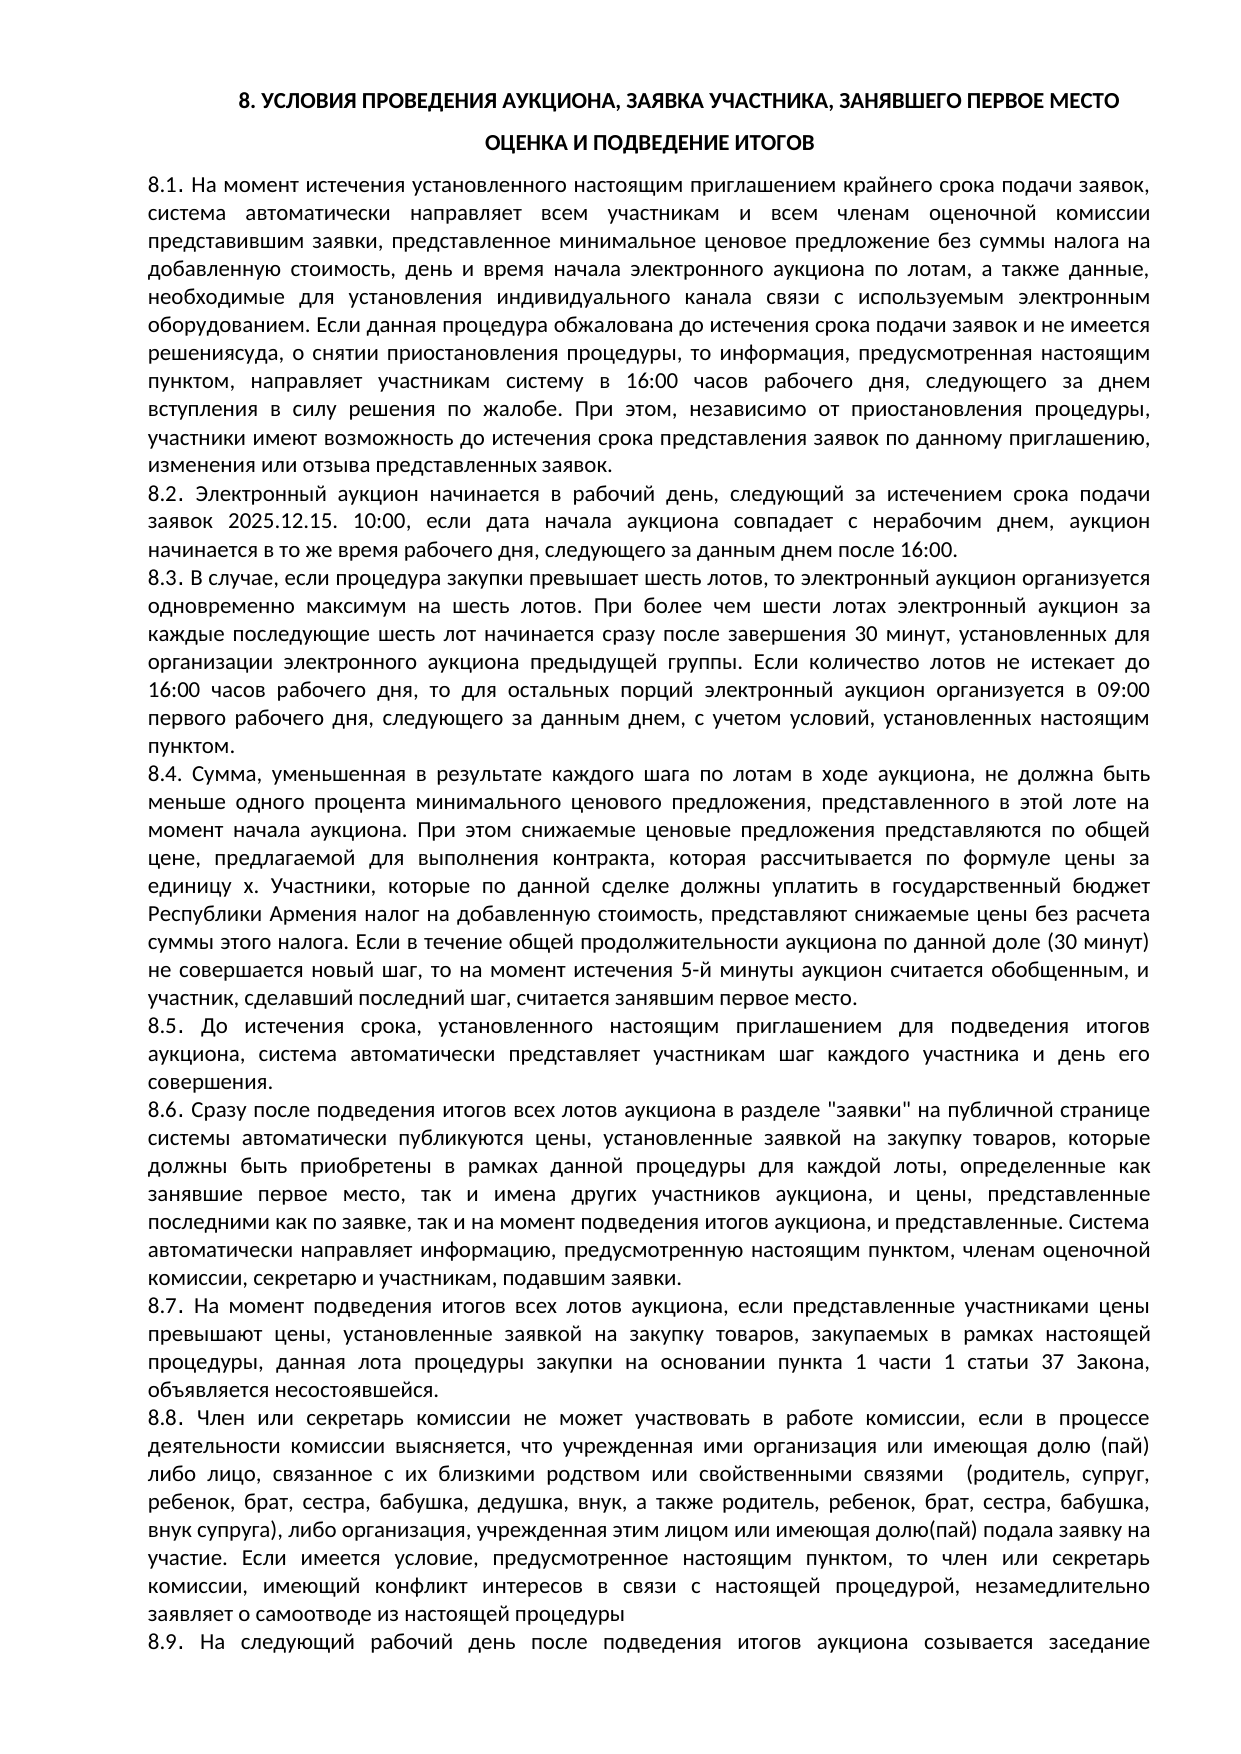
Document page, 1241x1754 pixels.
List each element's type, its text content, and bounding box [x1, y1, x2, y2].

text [148, 1627, 1152, 1656]
text 8.5․ До истечения срока, установленного настоящим приглашением для подведения итогов аукциона, система автоматически представляет участникам шаг каждого участника и день его совершения. [148, 1011, 1152, 1095]
text 8. УСЛОВИЯ ПРОВЕДЕНИЯ АУКЦИОНА, ЗАЯВКА УЧАСТНИКА, ЗАНЯВШЕГО ПЕРВОЕ МЕСТО ОЦЕНКА И ПОДВЕДЕНИЕ ИТОГОВ [148, 86, 1152, 156]
text 8.4. Сумма, уменьшенная в результате каждого шага по лотам в ходе аукциона, не должна быть меньше одного процента минимального ценового предложения, представленного в этой лоте на момент начала аукциона. При этом снижаемые ценовые предложения представляются по общей цене, предлагаемой для выполнения контракта, которая рассчитывается по формуле цены за единицу x. Участники, которые по данной сделке должны уплатить в государственный бюджет Республики Армения налог на добавленную стоимость, представляют снижаемые цены без расчета суммы этого налога. Если в течение общей продолжительности аукциона по данной доле (30 минут) не совершается новый шаг, то на момент истечения 5-й минуты аукцион считается обобщенным, и участник, сделавший последний шаг, считается занявшим первое место. [148, 759, 1152, 1011]
text 8.1․ На момент истечения установленного настоящим приглашением крайнего срока подачи заявок, система автоматически направляет всем участникам и всем членам оценочной комиссии представившим заявки, представленное минимальное ценовое предложение без суммы налога на добавленную стоимость, день и время начала электронного аукциона по лотам, а также данные, необходимые для установления индивидуального канала связи с используемым электронным оборудованием. Если данная процедура обжалована до истечения срока подачи заявок и не имеется решениясуда, о снятии приостановления процедуры, то информация, предусмотренная настоящим пунктом, направляет участникам систему в 16:00 часов рабочего дня, следующего за днем вступления в силу решения по жалобе. При этом, независимо от приостановления процедуры, участники имеют возможность до истечения срока представления заявок по данному приглашению, изменения или отзыва представленных заявок. [148, 170, 1152, 479]
text 8.3․ В случае, если процедура закупки превышает шесть лотов, то электронный аукцион организуется одновременно максимум на шесть лотов. При более чем шести лотах электронный аукцион за каждые последующие шесть лот начинается сразу после завершения 30 минут, установленных для организации электронного аукциона предыдущей группы. Если количество лотов не истекает до 16:00 часов рабочего дня, то для остальных порций электронный аукцион организуется в 09:00 первого рабочего дня, следующего за данным днем, с учетом условий, установленных настоящим пунктом. [148, 563, 1152, 759]
text 8.2․ Электронный аукцион начинается в рабочий день, следующий за истечением срока подачи заявок 2025.12.15. 10:00 , если дата начала аукциона совпадает с нерабочим днем, аукцион начинается в то же время рабочего дня, следующего за данным днем после 16:00. [148, 479, 1152, 563]
text 8.7․ На момент подведения итогов всех лотов аукциона, если представленные участниками цены превышают цены, установленные заявкой на закупку товаров, закупаемых в рамках настоящей процедуры, данная лота процедуры закупки на основании пункта 1 части 1 статьи 37 Закона, объявляется несостоявшейся. [148, 1291, 1152, 1403]
text 8.6․ Сразу после подведения итогов всех лотов аукциона в разделе "заявки" на публичной странице системы автоматически публикуются цены, установленные заявкой на закупку товаров, которые должны быть приобретены в рамках данной процедуры для каждой лоты, определенные как занявшие первое место, так и имена других участников аукциона, и цены, представленные последними как по заявке, так и на момент подведения итогов аукциона, и представленные. Система автоматически направляет информацию, предусмотренную настоящим пунктом, членам оценочной комиссии, секретарю и участникам, подавшим заявки. [148, 1095, 1152, 1291]
text 8.8․ Член или секретарь комиссии не может участвовать в работе комиссии, если в процессе деятельности комиссии выясняется, что учрежденная ими организация или имеющая долю (пай) либо лицо, связанное с их близкими родством или свойственными связями (родитель, супруг, ребенок, брат, сестра, бабушка, дедушка, внук, а также родитель, ребенок, брат, сестра, бабушка, внук супруга), либо организация, учрежденная этим лицом или имеющая долю(пай) подала заявку на участие. Если имеется условие, предусмотренное настоящим пунктом, то член или секретарь комиссии, имеющий конфликт интересов в связи с настоящей процедурой, незамедлительно заявляет о самоотводе из настоящей процедуры [148, 1403, 1152, 1627]
